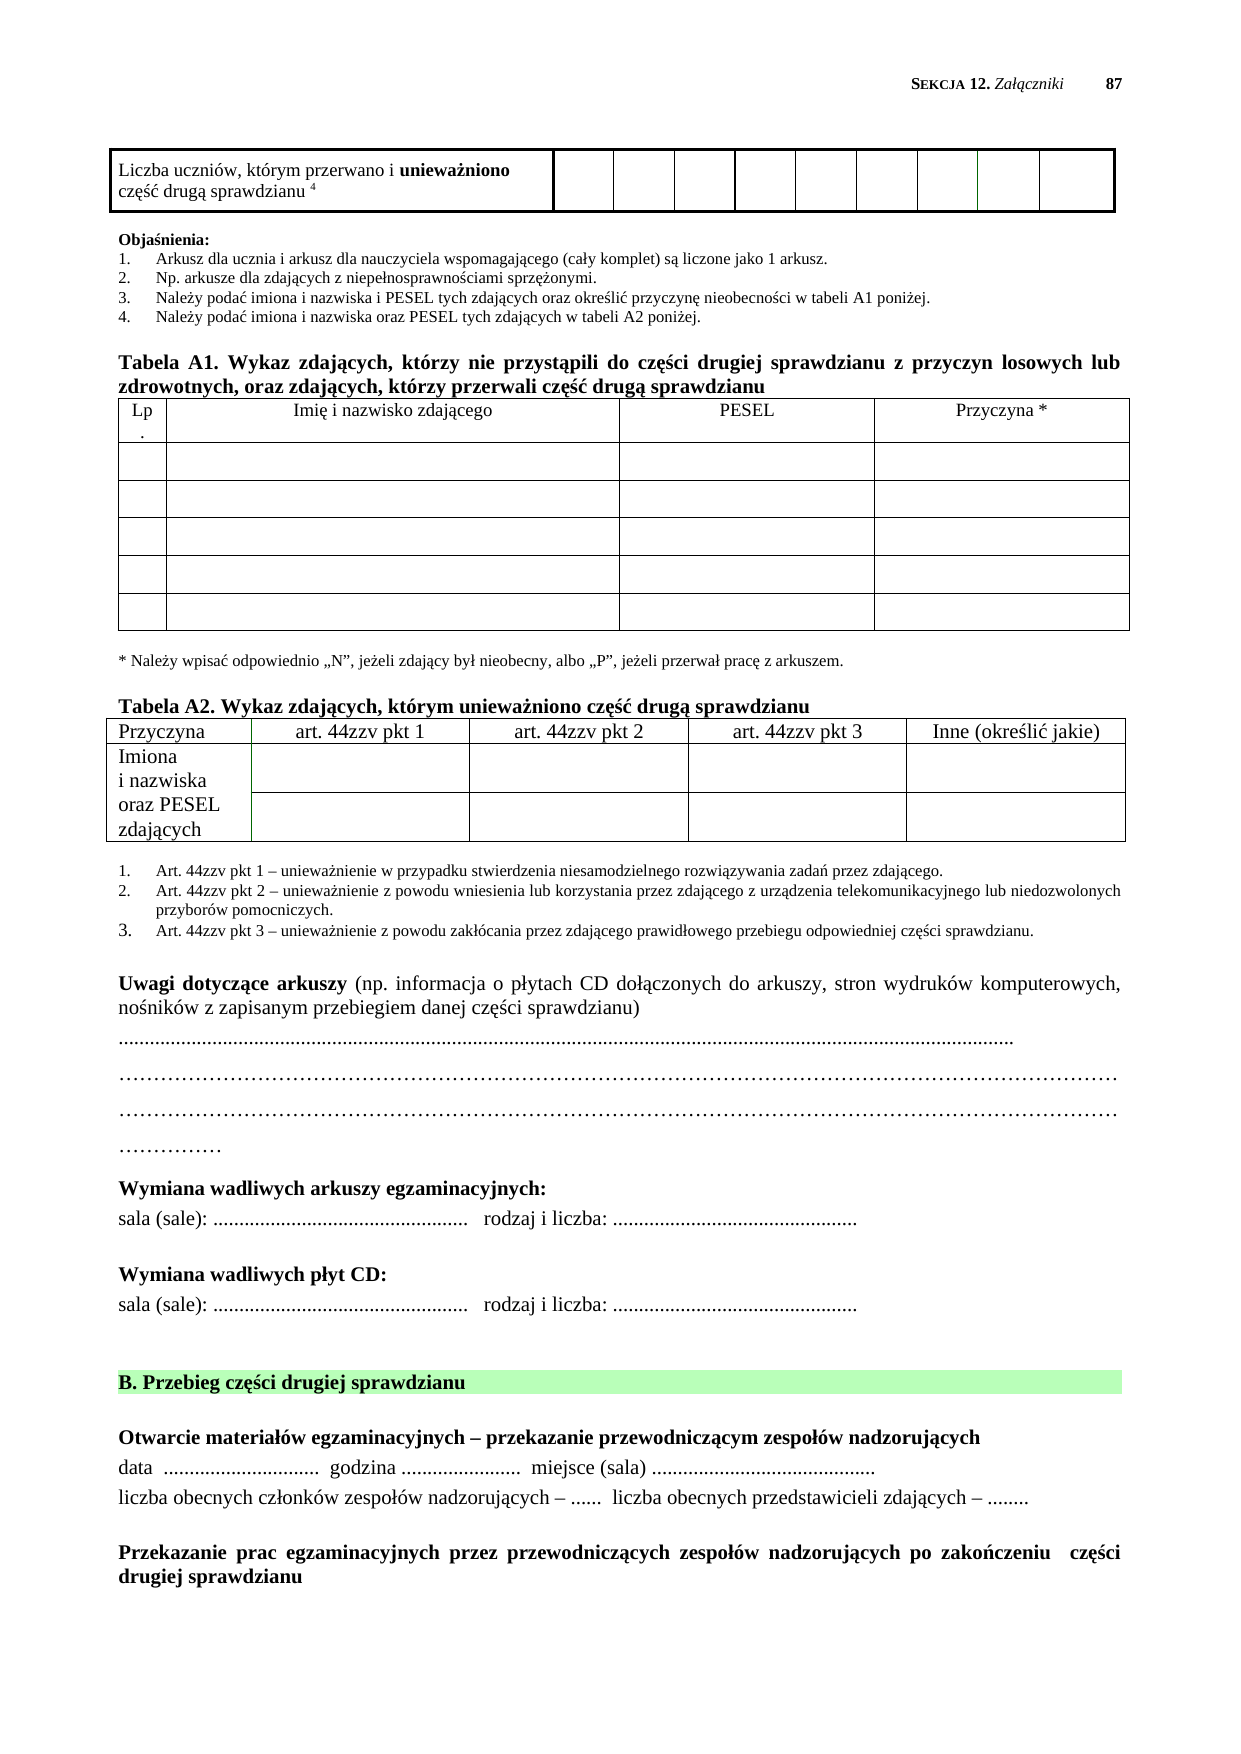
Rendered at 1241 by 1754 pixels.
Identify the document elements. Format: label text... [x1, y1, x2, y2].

table_cell [620, 594, 874, 630]
table_cell [119, 481, 166, 517]
table_cell [875, 556, 1129, 592]
table_header PESEL [620, 399, 874, 442]
table_cell [252, 793, 469, 841]
text Otwarcie materiałów egzaminacyjnych – przekazanie przewodniczącym zespołów nadzorujących [118, 1424, 1122, 1449]
table_header Lp. [119, 399, 166, 442]
table_cell [119, 518, 166, 555]
table_cell [620, 443, 874, 480]
list Np. arkusze dla zdających z niepełnosprawnościami sprzężonymi. [118, 268, 1122, 287]
text Uwagi dotyczące arkuszy (np. informacja o płytach CD dołączonych do arkuszy, stron wydruków komputerowych, nośników z zapisanym przebiegiem danej części sprawdzianu) [118, 971, 1122, 1019]
list Należy podać imiona i nazwiska oraz PESEL tych zdających w tabeli A2 poniżej. [118, 307, 1122, 326]
table_header Przyczyna * [875, 399, 1129, 442]
list Art. 44zzv pkt 2 – unieważnienie z powodu wniesienia lub korzystania przez zdającego z urządzenia telekomunikacyjnego lub niedozwolonych przyborów pomocniczych. [118, 880, 1122, 919]
table_header art. 44zzv pkt 1 [252, 719, 469, 743]
text Objaśnienia: [118, 230, 1122, 249]
table_cell [620, 518, 874, 555]
table_cell [167, 518, 619, 555]
table_cell [857, 151, 917, 210]
text Przekazanie prac egzaminacyjnych przez przewodniczących zespołów nadzorujących po zakończeniu części drugiej sprawdzianu [118, 1539, 1122, 1588]
table_cell [875, 443, 1129, 480]
text Tabela A1. Wykaz zdających, którzy nie przystąpili do części drugiej sprawdzianu z przyczyn losowych lub zdrowotnych, oraz zdających, którzy przerwali część drugą sprawdzianu [118, 350, 1122, 398]
text ............................................................................................................................................................................…………………………………………………………………………………………………………………………………………………………………………………………………………………………………………………………………………… [118, 1025, 1122, 1157]
list Należy podać imiona i nazwiska i PESEL tych zdających oraz określić przyczynę nieobecności w tabeli A1 poniżej. [118, 287, 1122, 307]
list Arkusz dla ucznia i arkusz dla nauczyciela wspomagającego (cały komplet) są liczone jako 1 arkusz. [118, 249, 1122, 268]
table_header Imię i nazwisko zdającego [167, 399, 619, 442]
table_cell [875, 594, 1129, 630]
table_cell [675, 151, 734, 210]
text Tabela A2. Wykaz zdających, którym unieważniono część drugą sprawdzianu [118, 693, 1122, 718]
table_cell [978, 151, 1039, 210]
table_cell Imiona i nazwiska oraz PESEL zdających [107, 744, 251, 841]
table_header Inne (określić jakie) [907, 719, 1125, 743]
table_header Przyczyna [107, 719, 251, 743]
table_cell [167, 594, 619, 630]
table_cell [555, 151, 613, 210]
text * Należy wpisać odpowiednio „N”, jeżeli zdający był nieobecny, albo „P”, jeżeli przerwał pracę z arkuszem. [118, 650, 1122, 669]
table_cell [907, 744, 1125, 792]
list Art. 44zzv pkt 1 – unieważnienie w przypadku stwierdzenia niesamodzielnego rozwiązywania zadań przez zdającego. [118, 861, 1122, 880]
table_cell [167, 443, 619, 480]
table_cell [689, 744, 906, 792]
text Wymiana wadliwych płyt CD: [118, 1261, 1122, 1286]
table_cell [119, 594, 166, 630]
text Wymiana wadliwych arkuszy egzaminacyjnych: [118, 1175, 1122, 1199]
table_cell [167, 556, 619, 592]
text liczba obecnych członków zespołów nadzorujących – ...... liczba obecnych przedstawicieli zdających – ........ [118, 1485, 1122, 1509]
table_cell [119, 443, 166, 480]
table_cell [875, 518, 1129, 555]
table_cell [620, 556, 874, 592]
table_cell [119, 556, 166, 592]
table_cell [918, 151, 977, 210]
table_cell [614, 151, 674, 210]
table_cell [470, 793, 688, 841]
table_cell Liczba uczniów, którym przerwano i unieważniono część drugą sprawdzianu 4 [112, 151, 552, 210]
table_header art. 44zzv pkt 3 [689, 719, 906, 743]
table_cell [875, 481, 1129, 517]
table_cell [167, 481, 619, 517]
table_cell [907, 793, 1125, 841]
table_cell [689, 793, 906, 841]
table_cell [736, 151, 795, 210]
table_header art. 44zzv pkt 2 [470, 719, 688, 743]
text data .............................. godzina ....................... miejsce (sala) ........................................... [118, 1455, 1122, 1479]
table_cell [1040, 151, 1113, 210]
table_cell [620, 481, 874, 517]
text B. Przebieg części drugiej sprawdzianu [118, 1370, 1122, 1394]
list Art. 44zzv pkt 3 – unieważnienie z powodu zakłócania przez zdającego prawidłowego przebiegu odpowiedniej części sprawdzianu. [118, 919, 1122, 940]
text sala (sale): ................................................. rodzaj i liczba: ............................................... [118, 1292, 1122, 1316]
table_cell [796, 151, 856, 210]
table_cell [252, 744, 469, 792]
text sala (sale): ................................................. rodzaj i liczba: ............................................... [118, 1206, 1122, 1230]
table_cell [470, 744, 688, 792]
